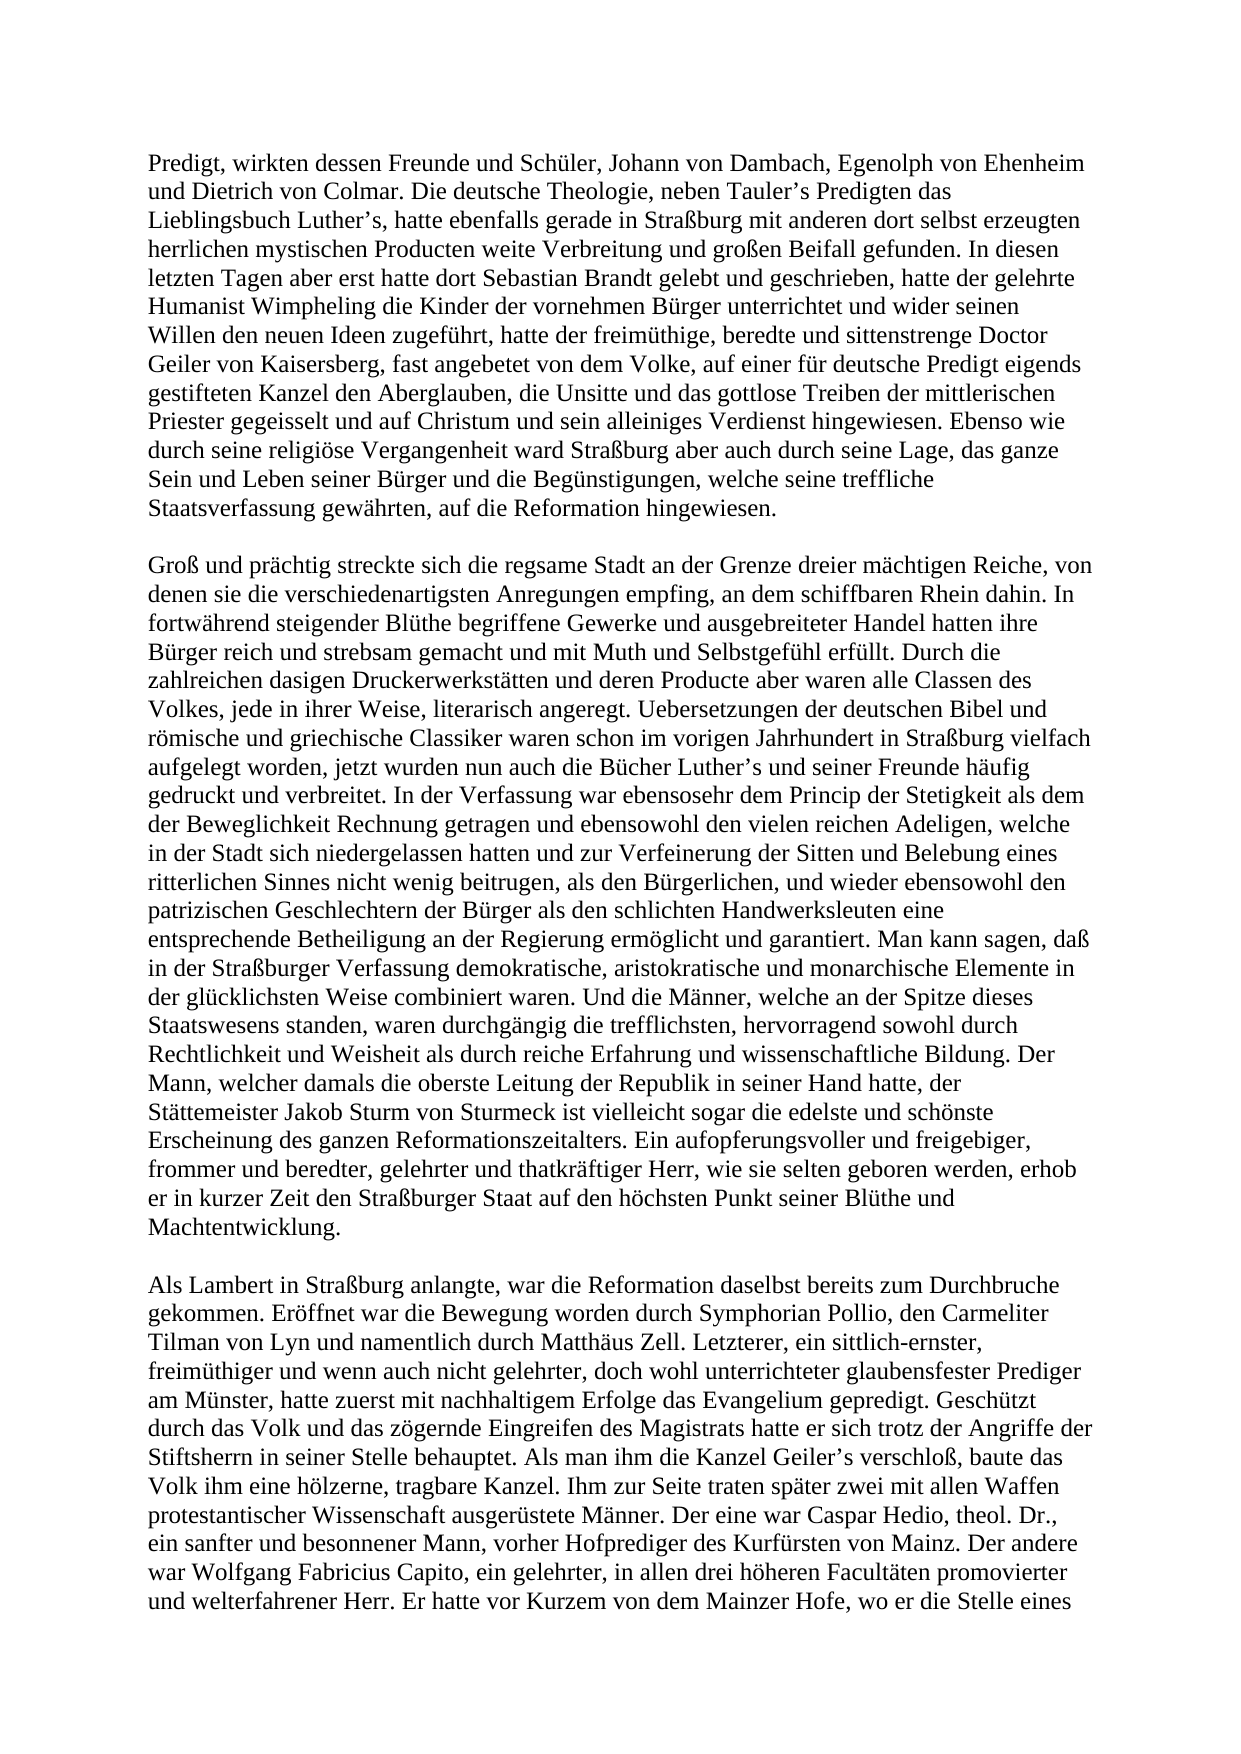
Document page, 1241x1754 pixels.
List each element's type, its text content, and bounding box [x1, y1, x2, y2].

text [148, 1270, 1093, 1615]
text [148, 148, 1093, 521]
text Groß und prächtig streckte sich die regsame Stadt an der Grenze dreier mächtigen Reiche, von denen sie die verschiedenartigsten Anregungen empfing, an dem schiffbaren Rhein dahin. In fortwährend steigender Blüthe begriffene Gewerke und ausgebreiteter Handel hatten ihre Bürger reich und strebsam gemacht und mit Muth und Selbstgefühl erfüllt. Durch die zahlreichen dasigen Druckerwerkstätten und deren Producte aber waren alle Classen des Volkes, jede in ihrer Weise, literarisch angeregt. Uebersetzungen der deutschen Bibel und römische und griechische Classiker waren schon im vorigen Jahrhundert in Straßburg vielfach aufgelegt worden, jetzt wurden nun auch die Bücher Luther’s und seiner Freunde häufig gedruckt und verbreitet. In der Verfassung war ebensosehr dem Princip der Stetigkeit als dem der Beweglichkeit Rechnung getragen und ebensowohl den vielen reichen Adeligen, welche in der Stadt sich niedergelassen hatten und zur Verfeinerung der Sitten und Belebung eines ritterlichen Sinnes nicht wenig beitrugen, als den Bürgerlichen, und wieder ebensowohl den patrizischen Geschlechtern der Bürger als den schlichten Handwerksleuten eine entsprechende Betheiligung an der Regierung ermöglicht und garantiert. Man kann sagen, daß in der Straßburger Verfassung demokratische, aristokratische und monarchische Elemente in der glücklichsten Weise combiniert waren. Und die Männer, welche an der Spitze dieses Staatswesens standen, waren durchgängig die trefflichsten, hervorragend sowohl durch Rechtlichkeit und Weisheit als durch reiche Erfahrung und wissenschaftliche Bildung. Der Mann, welcher damals die oberste Leitung der Republik in seiner Hand hatte, der Stättemeister Jakob Sturm von Sturmeck ist vielleicht sogar die edelste und schönste Erscheinung des ganzen Reformationszeitalters. Ein aufopferungsvoller und freigebiger, frommer und beredter, gelehrter und thatkräftiger Herr, wie sie selten geboren werden, erhob er in kurzer Zeit den Straßburger Staat auf den höchsten Punkt seiner Blüthe und Machtentwicklung. [148, 551, 1093, 1241]
